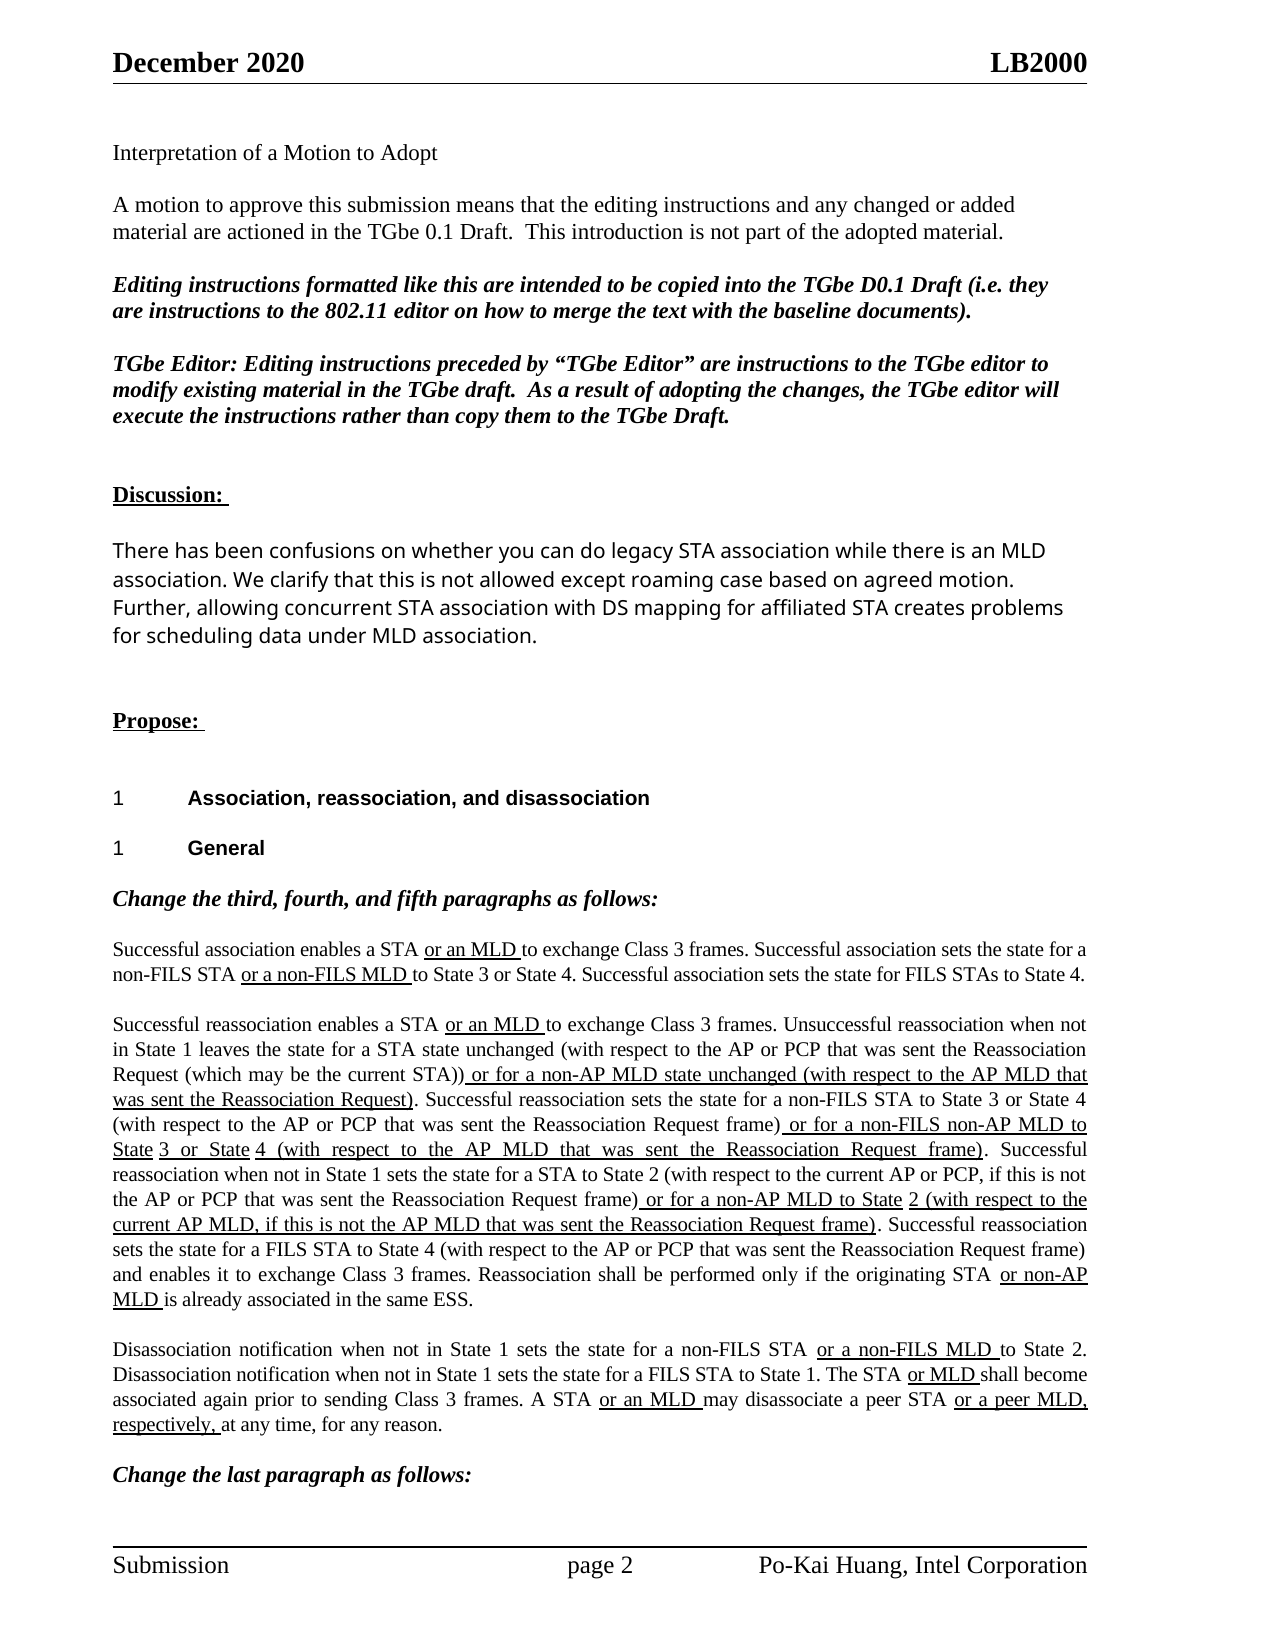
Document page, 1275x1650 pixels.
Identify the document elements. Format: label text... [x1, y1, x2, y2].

text Disassociation notification when not in State 1 sets the state for a non-FILS STA or a non-FILS MLD to State 2. Disassociation notification when not in State 1 sets the state for a FILS STA to State 1. The STA or MLD shall become associated again prior to sending Class 3 frames. A STA or an MLD may disassociate a peer STA or a peer MLD, respectively, at any time, for any reason. [112, 1336, 1087, 1436]
text Propose: [112, 707, 1087, 733]
list Association, reassociation, and disassociation [112, 784, 1087, 809]
text There has been confusions on whether you can do legacy STA association while there is an MLD association. We clarify that this is not allowed except roaming case based on agreed motion. Further, allowing concurrent STA association with DS mapping for affiliated STA creates problems for scheduling data under MLD association. [112, 536, 1087, 650]
text Editing instructions formatted like this are intended to be copied into the TGbe D0.1 Draft (i.e. they are instructions to the 802.11 editor on how to merge the text with the baseline documents). [112, 271, 1087, 323]
text TGbe Editor: Editing instructions preceded by “TGbe Editor” are instructions to the TGbe editor to modify existing material in the TGbe draft. As a result of adopting the changes, the TGbe editor will execute the instructions rather than copy them to the TGbe Draft. [112, 350, 1087, 429]
text Discussion: [112, 481, 1087, 508]
text Interpretation of a Motion to Adopt [112, 139, 1087, 165]
text Change the last paragraph as follows: [112, 1461, 1087, 1487]
text Successful reassociation enables a STA or an MLD to exchange Class 3 frames. Unsuccessful reassociation when not in State 1 leaves the state for a STA state unchanged (with respect to the AP or PCP that was sent the Reassociation Request (which may be the current STA)) or for a non-AP MLD state unchanged (with respect to the AP MLD that was sent the Reassociation Request). Successful reassociation sets the state for a non-FILS STA to State 3 or State 4 (with respect to the AP or PCP that was sent the Reassociation Request frame) or for a non-FILS non-AP MLD to State 3 or State 4 (with respect to the AP MLD that was sent the Reassociation Request frame). Successful reassociation when not in State 1 sets the state for a STA to State 2 (with respect to the current AP or PCP, if this is not the AP or PCP that was sent the Reassociation Request frame) or for a non-AP MLD to State 2 (with respect to the current AP MLD, if this is not the AP MLD that was sent the Reassociation Request frame). Successful reassociation sets the state for a FILS STA to State 4 (with respect to the AP or PCP that was sent the Reassociation Request frame) and enables it to exchange Class 3 frames. Reassociation shall be performed only if the originating STA or non-AP MLD is already associated in the same ESS. [112, 1011, 1087, 1311]
text A motion to approve this submission means that the editing instructions and any changed or added material are actioned in the TGbe 0.1 Draft. This introduction is not part of the adopted material. [112, 192, 1087, 244]
list General [112, 834, 1087, 859]
text Change the third, fourth, and fifth paragraphs as follows: [112, 884, 1087, 911]
text Successful association enables a STA or an MLD to exchange Class 3 frames. Successful association sets the state for a non-FILS STA or a non-FILS MLD to State 3 or State 4. Successful association sets the state for FILS STAs to State 4. [112, 936, 1087, 986]
